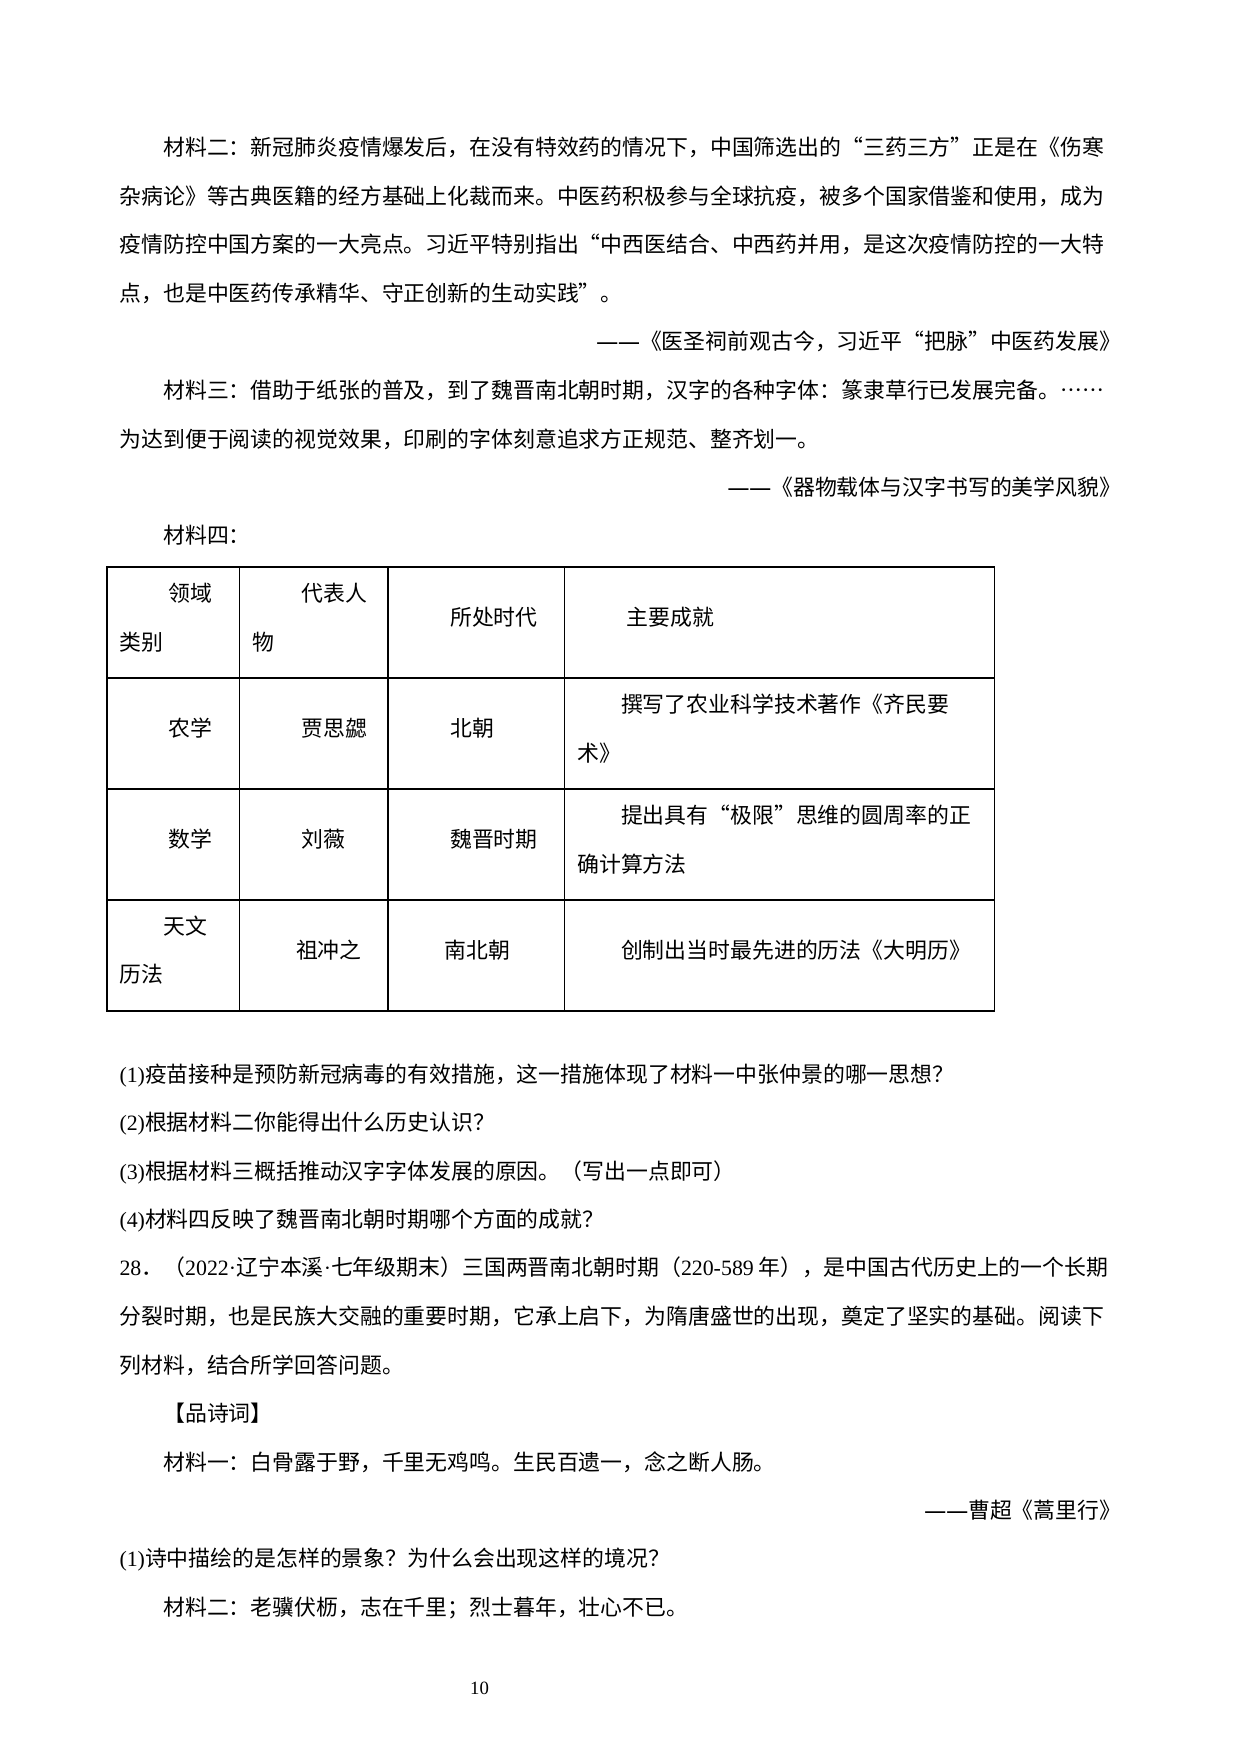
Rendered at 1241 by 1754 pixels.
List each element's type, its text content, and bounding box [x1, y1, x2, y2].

table_header 领域类别 [108, 568, 239, 677]
text 【品诗词】 [119, 1396, 1121, 1428]
text ——《医圣祠前观古今，习近平“把脉”中医药发展》 [119, 324, 1121, 357]
table_header 所处时代 [389, 568, 564, 677]
table_cell 贾思勰 [240, 679, 387, 788]
text 材料三：借助于纸张的普及，到了魏晋南北朝时期，汉字的各种字体：篆隶草行已发展完备。……为达到便于阅读的视觉效果，印刷的字体刻意追求方正规范、整齐划一。 [119, 372, 1121, 454]
table_cell 天文历法 [108, 901, 239, 1010]
text (4)材料四反映了魏晋南北朝时期哪个方面的成就？ [119, 1202, 1121, 1234]
text 材料二：老骥伏枥，志在千里；烈士暮年，壮心不已。 [119, 1589, 1121, 1622]
table_cell 撰写了农业科学技术著作《齐民要术》 [565, 679, 994, 788]
table_cell 祖冲之 [240, 901, 387, 1010]
text (2)根据材料二你能得出什么历史认识？ [119, 1105, 1121, 1137]
table_header 主要成就 [565, 568, 994, 677]
table_cell 南北朝 [389, 901, 564, 1010]
text 材料一：白骨露于野，千里无鸡鸣。生民百遗一，念之断人肠。 [119, 1444, 1121, 1477]
table_cell 提出具有“极限”思维的圆周率的正确计算方法 [565, 790, 994, 899]
table_cell 数学 [108, 790, 239, 899]
text ——曹超《蒿里行》 [119, 1492, 1121, 1525]
table_cell 农学 [108, 679, 239, 788]
text ——《器物载体与汉字书写的美学风貌》 [119, 469, 1121, 502]
table_cell 创制出当时最先进的历法《大明历》 [565, 901, 994, 1010]
table_cell 魏晋时期 [389, 790, 564, 899]
text (3)根据材料三概括推动汉字字体发展的原因。（写出一点即可） [119, 1153, 1121, 1186]
text (1)诗中描绘的是怎样的景象？为什么会出现这样的境况？ [119, 1541, 1121, 1573]
table_cell 北朝 [389, 679, 564, 788]
text 28．（2022·辽宁本溪·七年级期末）三国两晋南北朝时期（220-589年），是中国古代历史上的一个长期分裂时期，也是民族大交融的重要时期，它承上启下，为隋唐盛世的出现，奠定了坚实的基础。阅读下列材料，结合所学回答问题。 [119, 1250, 1121, 1380]
table_header 代表人物 [240, 568, 387, 677]
table_cell 刘薇 [240, 790, 387, 899]
text 材料四： [119, 518, 1121, 550]
text 材料二：新冠肺炎疫情爆发后，在没有特效药的情况下，中国筛选出的“三药三方”正是在《伤寒杂病论》等古典医籍的经方基础上化裁而来。中医药积极参与全球抗疫，被多个国家借鉴和使用，成为疫情防控中国方案的一大亮点。习近平特别指出“中西医结合、中西药并用，是这次疫情防控的一大特点，也是中医药传承精华、守正创新的生动实践”。 [119, 129, 1121, 308]
text (1)疫苗接种是预防新冠病毒的有效措施，这一措施体现了材料一中张仲景的哪一思想？ [119, 1057, 1121, 1089]
